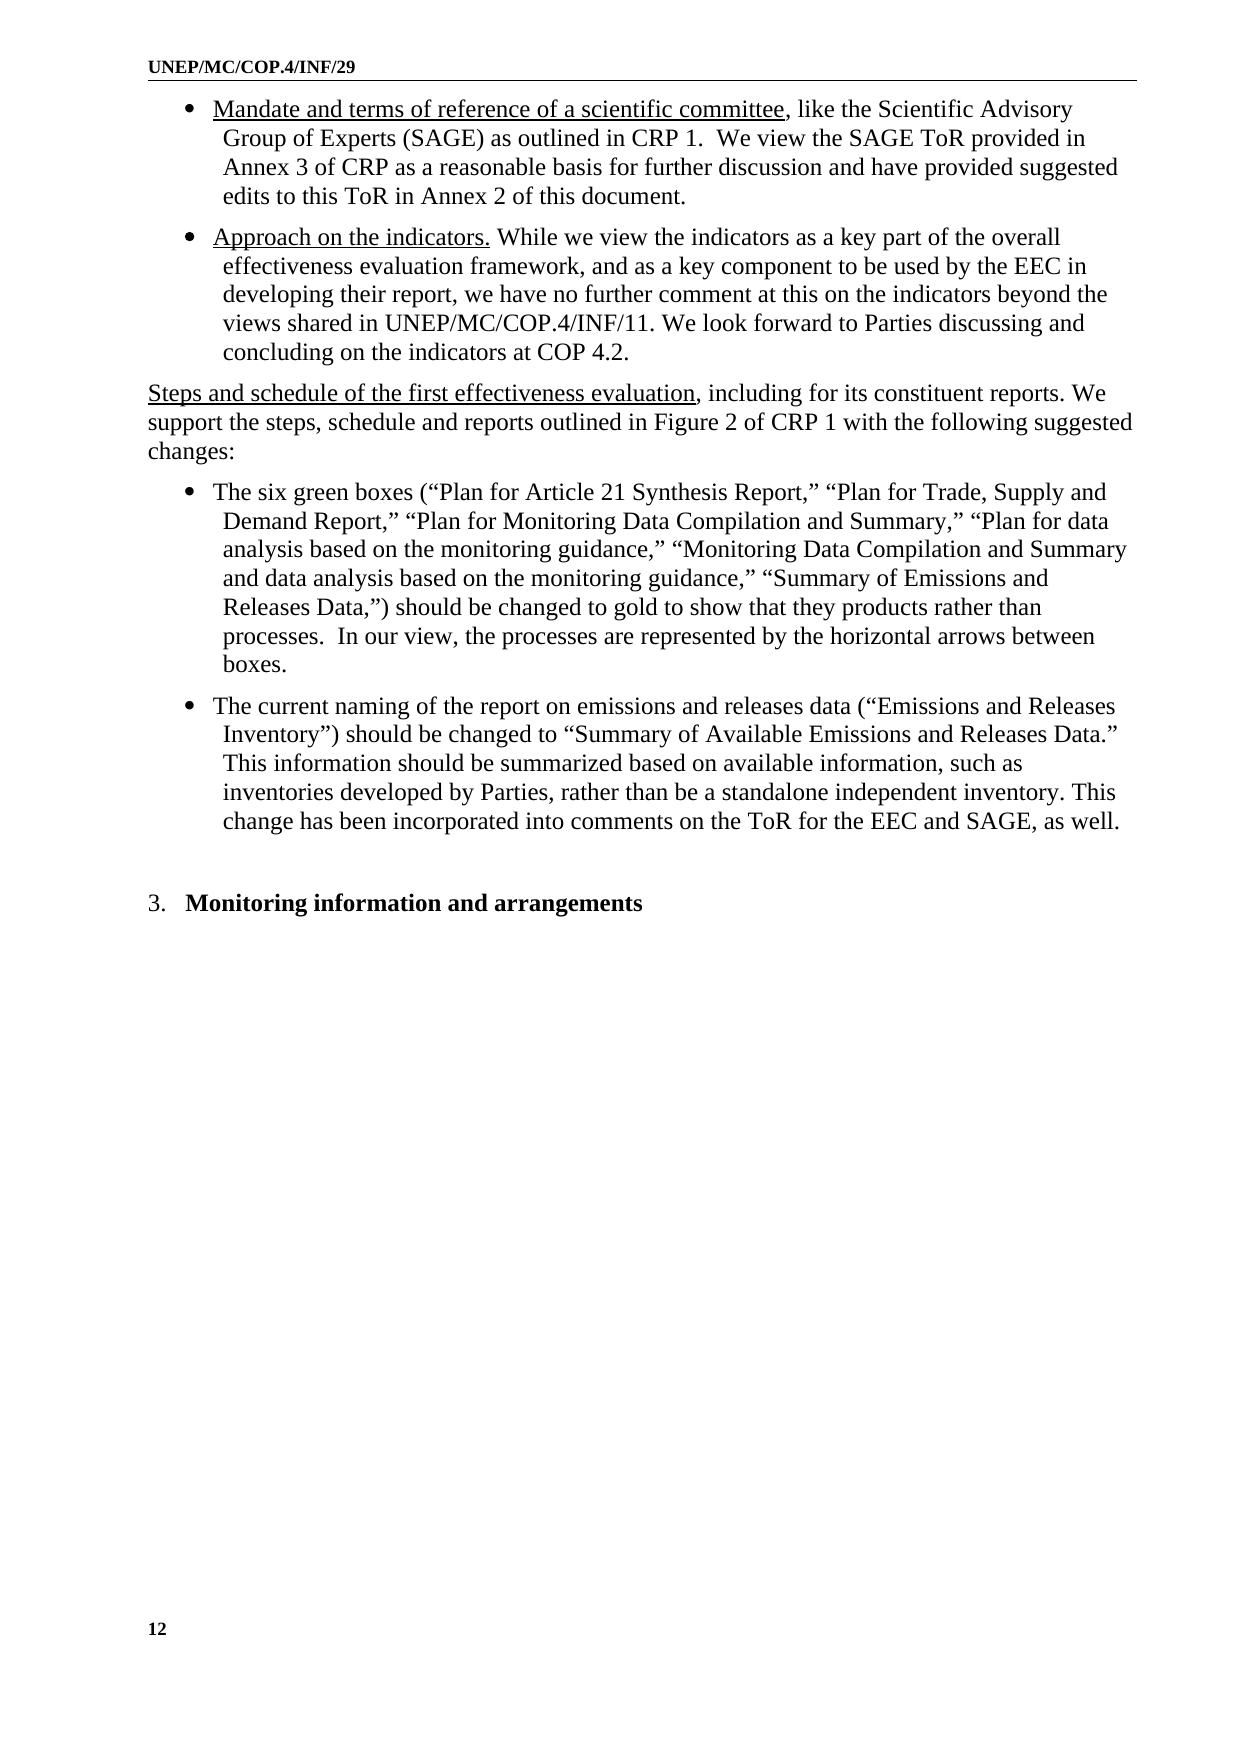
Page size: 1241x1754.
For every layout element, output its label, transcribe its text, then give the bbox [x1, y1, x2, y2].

list Mandate and terms of reference of a scientific committee, like the Scientific Advisory Group of Experts (SAGE) as outlined in CRP 1. We view the SAGE ToR provided in Annex 3 of CRP as a reasonable basis for further discussion and have provided suggested edits to this ToR in Annex 2 of this document. [185, 94, 1137, 209]
text Steps and schedule of the first effectiveness evaluation, including for its constituent reports. We support the steps, schedule and reports outlined in Figure 2 of CRP 1 with the following suggested changes: [148, 378, 1137, 464]
list The current naming of the report on emissions and releases data (“Emissions and Releases Inventory”) should be changed to “Summary of Available Emissions and Releases Data.” This information should be summarized based on available information, such as inventories developed by Parties, rather than be a standalone independent inventory. This change has been incorporated into comments on the ToR for the EEC and SAGE, as well. [185, 691, 1137, 834]
list The six green boxes (“Plan for Article 21 Synthesis Report,” “Plan for Trade, Supply and Demand Report,” “Plan for Monitoring Data Compilation and Summary,” “Plan for data analysis based on the monitoring guidance,” “Monitoring Data Compilation and Summary and data analysis based on the monitoring guidance,” “Summary of Emissions and Releases Data,”) should be changed to gold to show that they products rather than processes. In our view, the processes are represented by the horizontal arrows between boxes. [185, 477, 1137, 678]
list Approach on the indicators. While we view the indicators as a key part of the overall effectiveness evaluation framework, and as a key component to be used by the EEC in developing their report, we have no further comment at this on the indicators beyond the views shared in UNEP/MC/COP.4/INF/11. We look forward to Parties discussing and concluding on the indicators at COP 4.2. [185, 222, 1137, 366]
list Monitoring information and arrangements [148, 888, 1137, 917]
